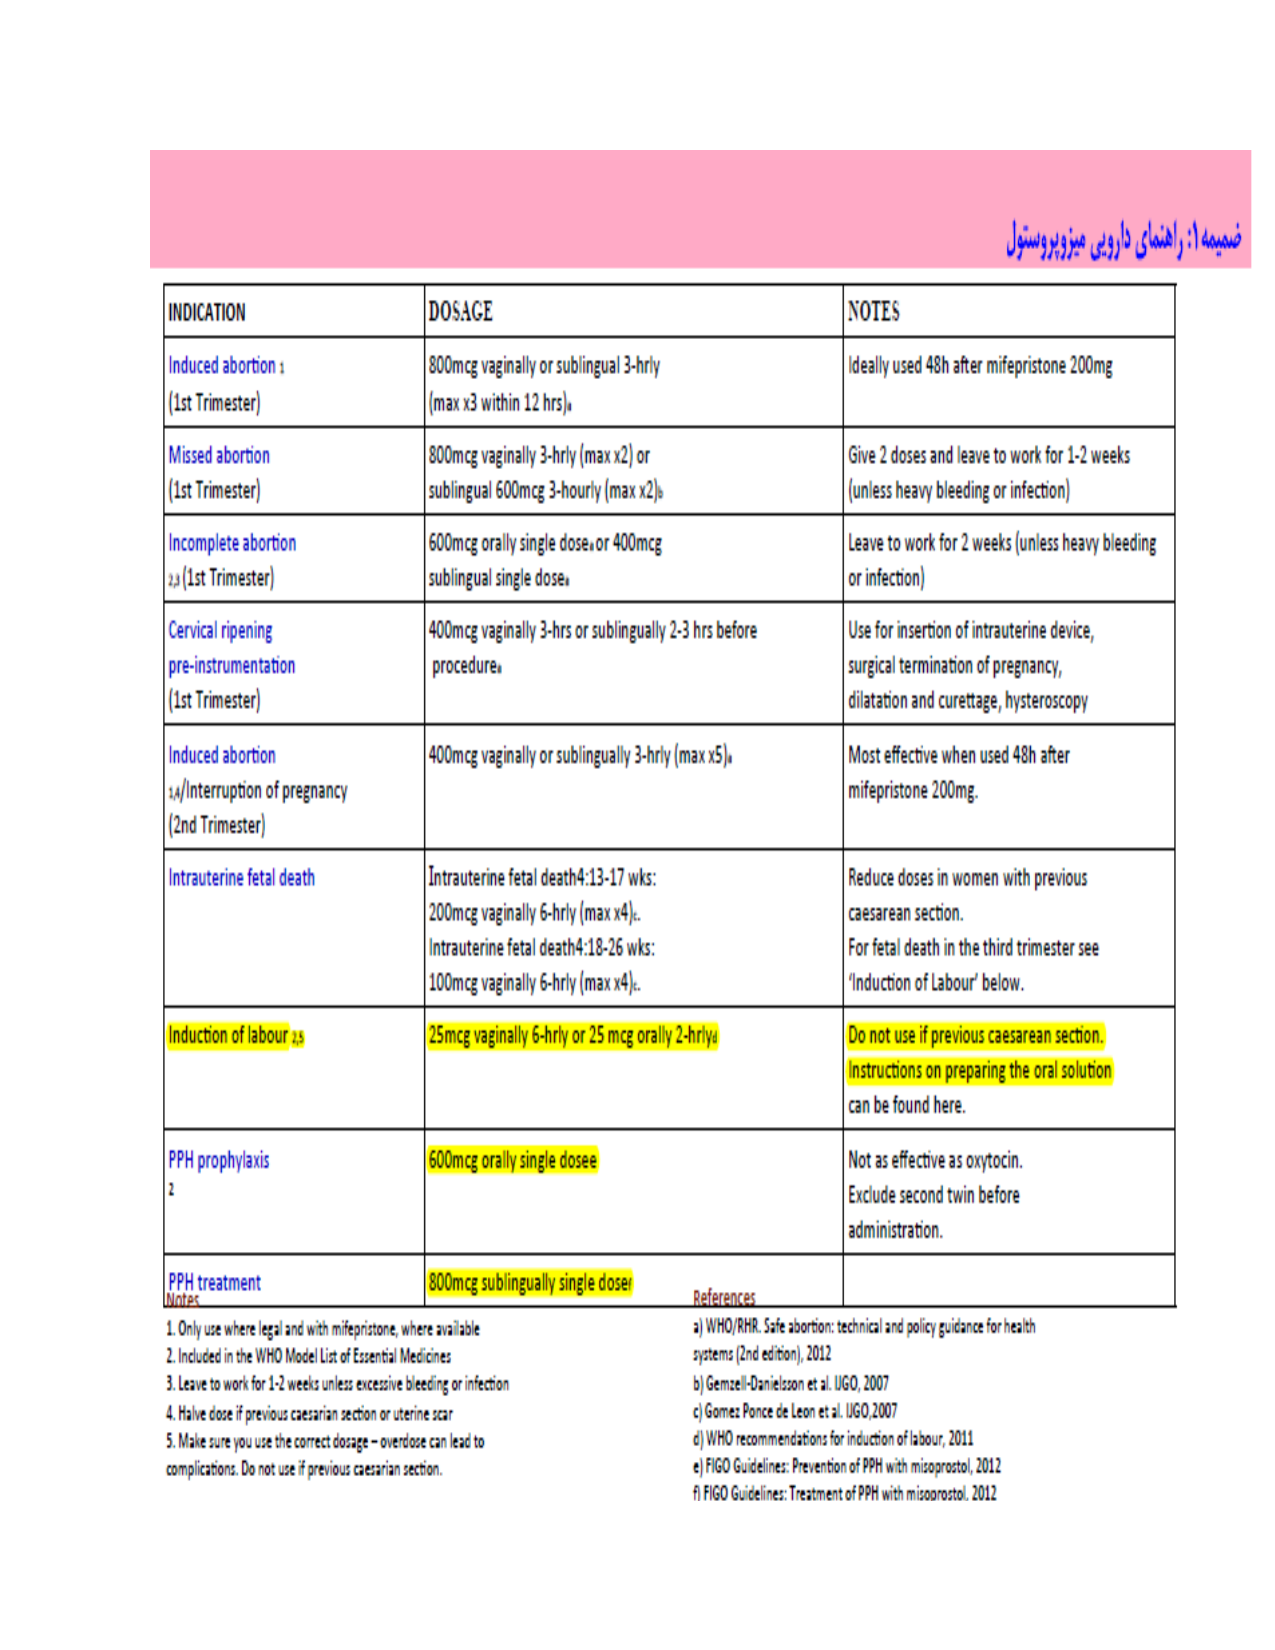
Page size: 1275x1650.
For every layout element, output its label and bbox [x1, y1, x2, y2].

picture [150, 150, 1252, 1501]
